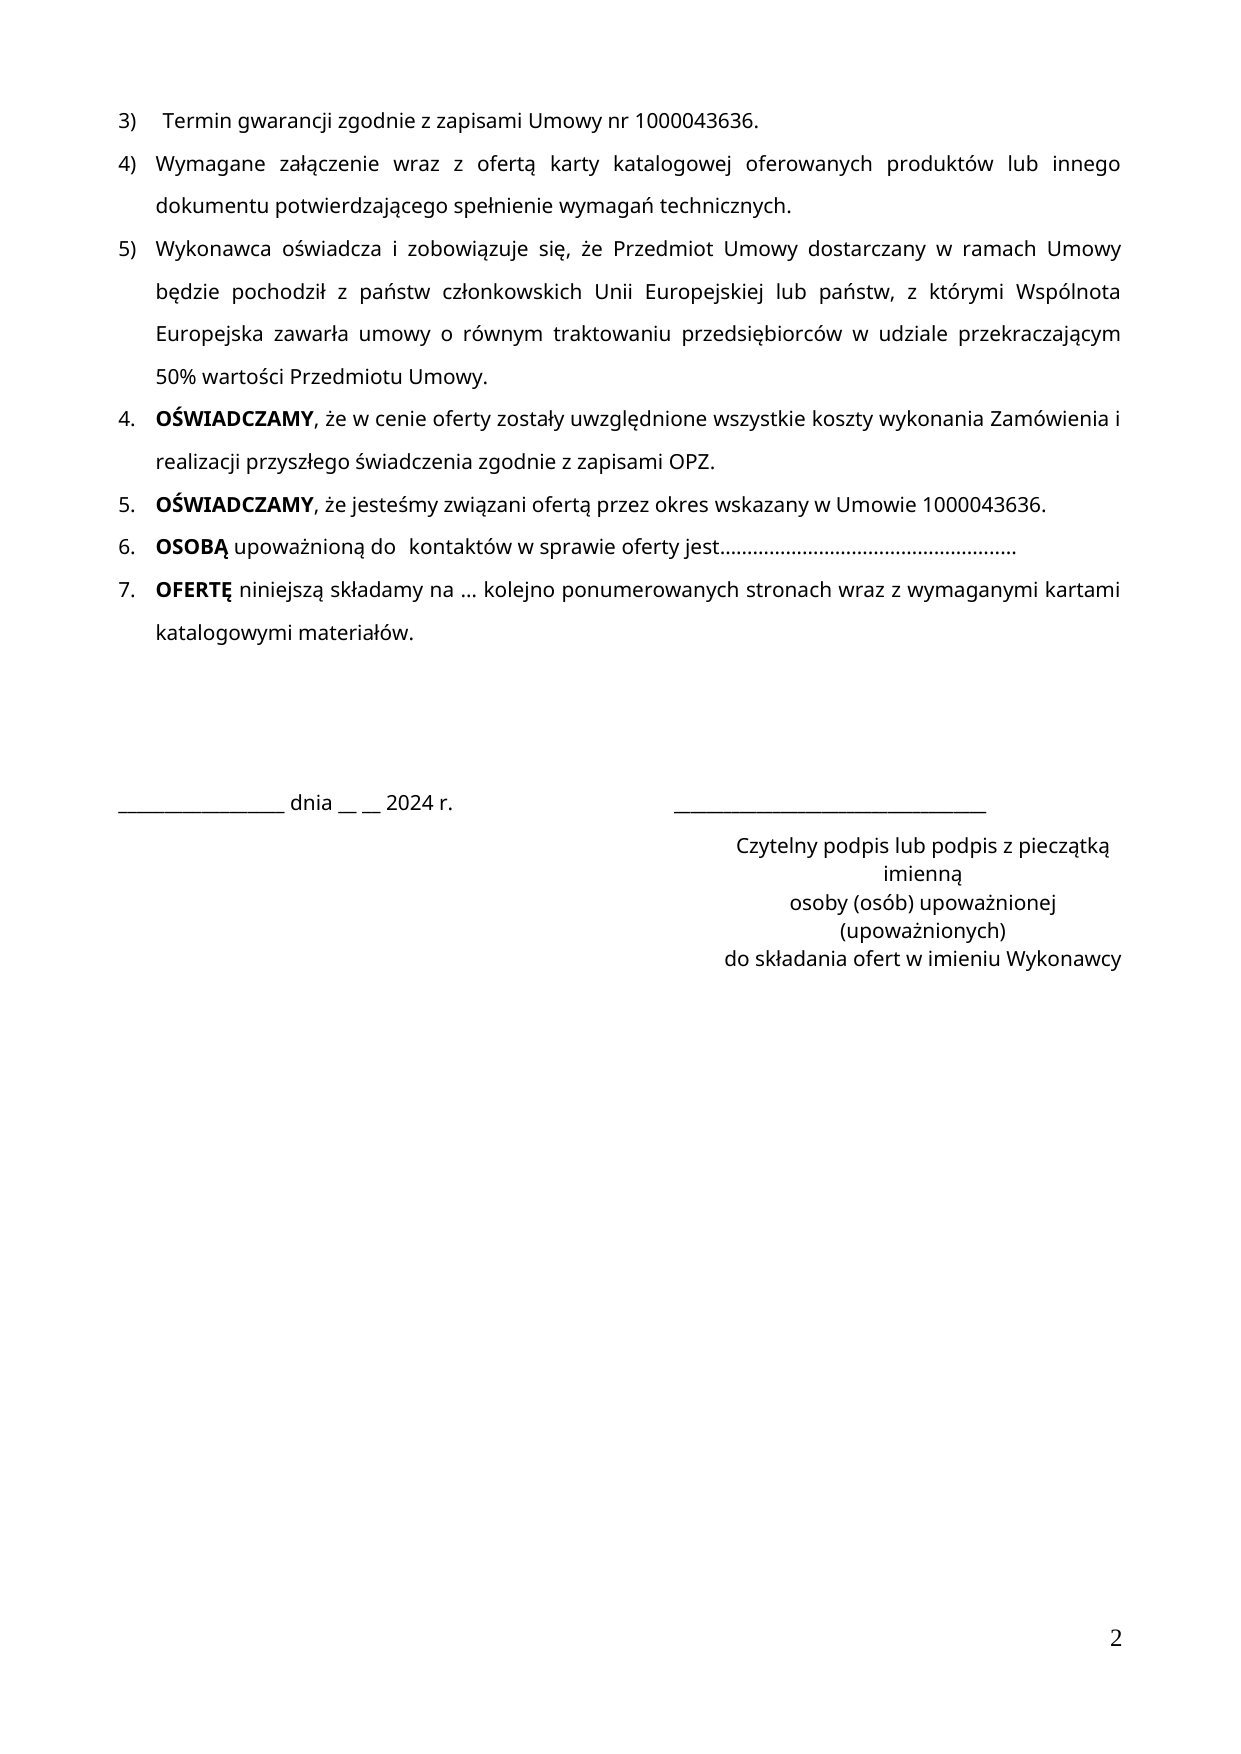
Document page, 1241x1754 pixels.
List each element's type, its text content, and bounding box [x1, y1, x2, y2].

list OFERTĘ niniejszą składamy na … kolejno ponumerowanych stronach wraz z wymaganymi kartami katalogowymi materiałów. [118, 575, 1122, 646]
list Wymagane załączenie wraz z ofertą karty katalogowej oferowanych produktów lub innego dokumentu potwierdzającego spełnienie wymagań technicznych. [118, 149, 1122, 220]
text do składania ofert w imieniu Wykonawcy [723, 944, 1122, 973]
list Termin gwarancji zgodnie z zapisami Umowy nr 1000043636. [118, 106, 1122, 135]
text Czytelny podpis lub podpis z pieczątką imienną [723, 831, 1122, 888]
list Wykonawca oświadcza i zobowiązuje się, że Przedmiot Umowy dostarczany w ramach Umowy będzie pochodził z państw członkowskich Unii Europejskiej lub państw, z którymi Wspólnota Europejska zawarła umowy o równym traktowaniu przedsiębiorców w udziale przekraczającym 50% wartości Przedmiotu Umowy. [118, 234, 1122, 390]
text __________________ dnia __ __ 2024 r. ______________________________________ [118, 788, 1122, 817]
list OSOBĄ upoważnioną do kontaktów w sprawie oferty jest………………………………………......... [118, 532, 1122, 561]
list OŚWIADCZAMY, że w cenie oferty zostały uwzględnione wszystkie koszty wykonania Zamówienia i realizacji przyszłego świadczenia zgodnie z zapisami OPZ. [118, 404, 1122, 476]
text osoby (osób) upoważnionej (upoważnionych) [723, 888, 1122, 944]
list OŚWIADCZAMY, że jesteśmy związani ofertą przez okres wskazany w Umowie 1000043636. [118, 490, 1122, 518]
